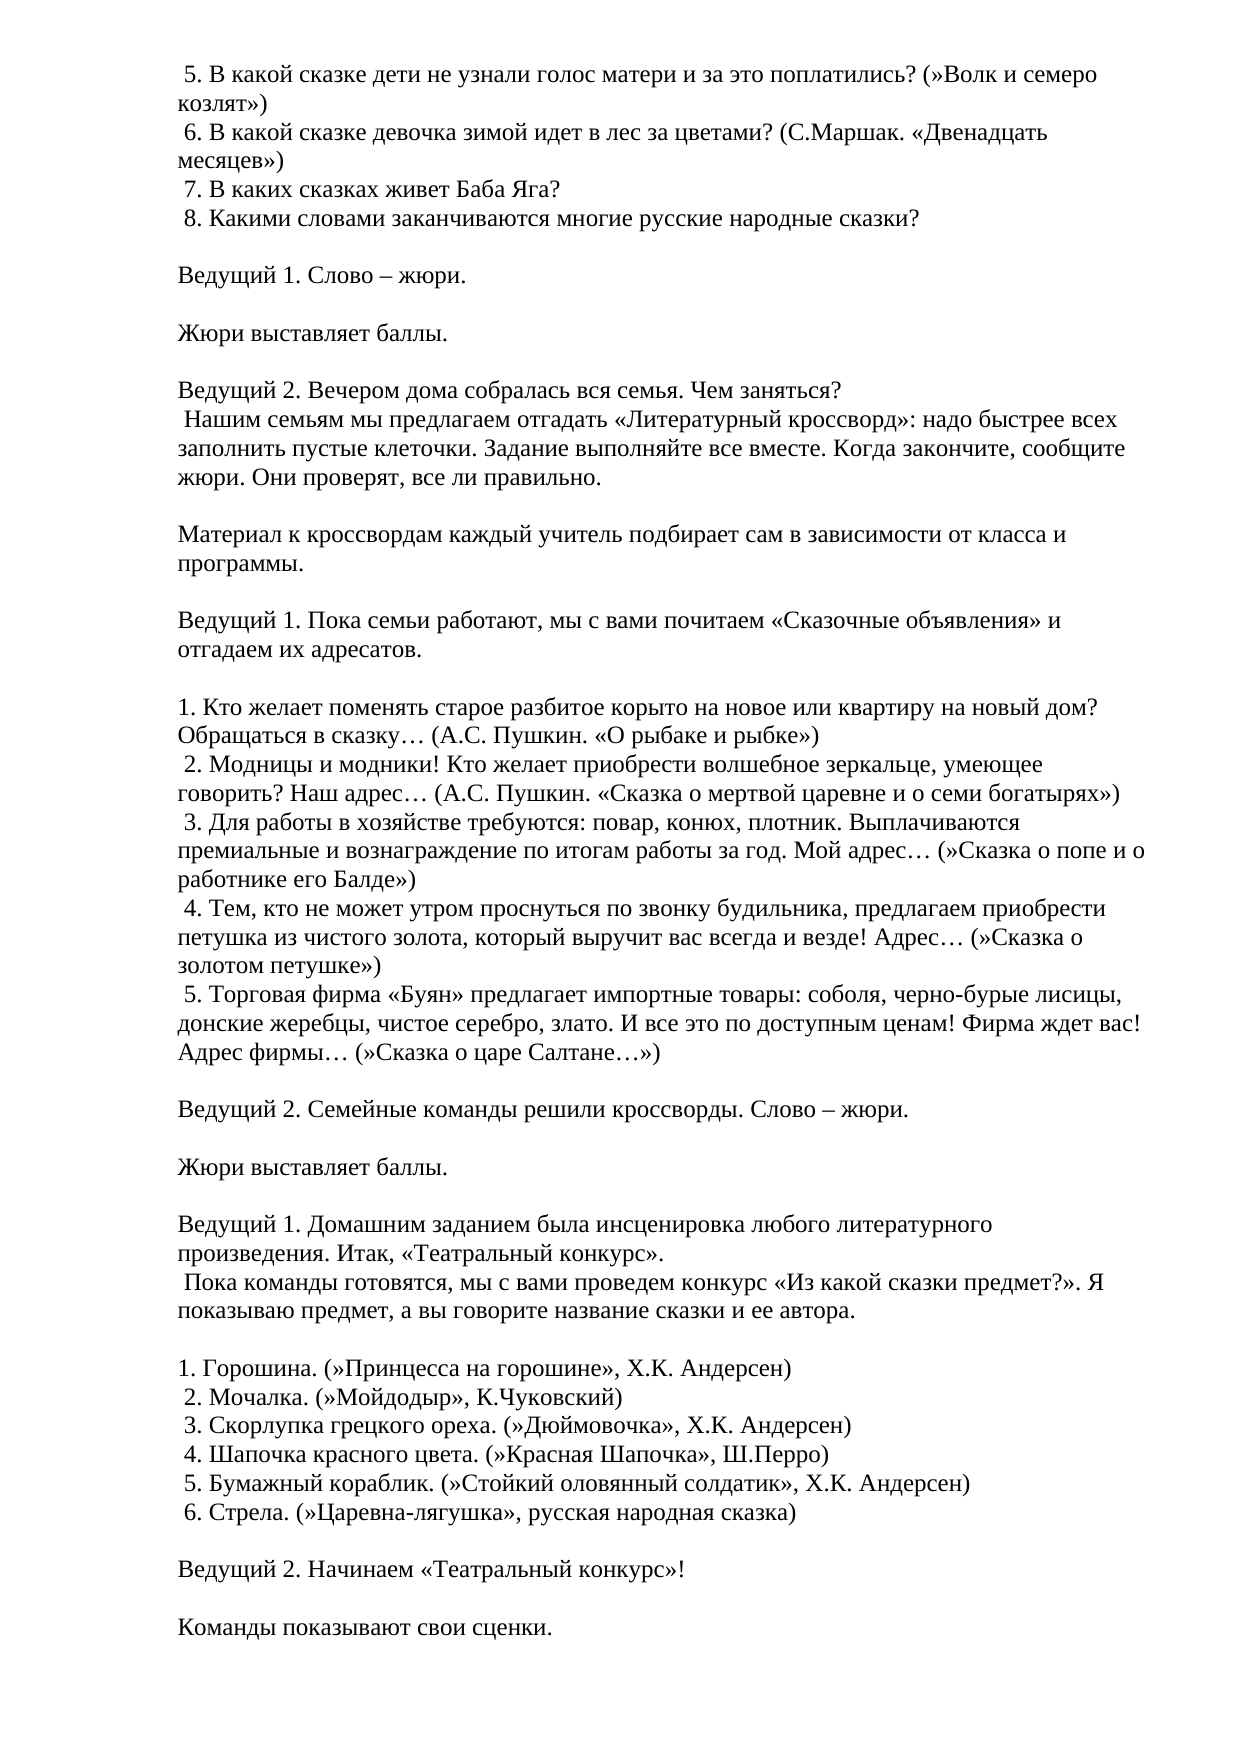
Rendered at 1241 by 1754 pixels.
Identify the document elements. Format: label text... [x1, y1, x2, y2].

text Жюри выставляет баллы. [177, 318, 1152, 347]
text Ведущий 2. Вечером дома собралась вся семья. Чем заняться? [177, 375, 1152, 404]
text 4. Тем, кто не может утром проснуться по звонку будильника, предлагаем приобрести петушка из чистого золота, который выручит вас всегда и везде! Адрес… (»Сказка о золотом петушке») [177, 893, 1152, 979]
text Ведущий 1. Слово – жюри. [177, 260, 1152, 289]
text 8. Какими словами заканчиваются многие русские народные сказки? [177, 203, 1152, 232]
text 6. Стрела. (»Царевна-лягушка», русская народная сказка) [177, 1497, 1152, 1525]
text 6. В какой сказке девочка зимой идет в лес за цветами? (С.Маршак. «Двенадцать месяцев») [177, 117, 1152, 174]
text 4. Шапочка красного цвета. (»Красная Шапочка», Ш.Перро) [177, 1439, 1152, 1468]
text Нашим семьям мы предлагаем отгадать «Литературный кроссворд»: надо быстрее всех заполнить пустые клеточки. Задание выполняйте все вместе. Когда закончите, сообщите жюри. Они проверят, все ли правильно. [177, 404, 1152, 490]
text Команды показывают свои сценки. [177, 1612, 1152, 1640]
text Жюри выставляет баллы. [177, 1152, 1152, 1180]
text Материал к кроссвордам каждый учитель подбирает сам в зависимости от класса и программы. [177, 519, 1152, 577]
text Ведущий 2. Начинаем «Театральный конкурс»! [177, 1554, 1152, 1583]
text 2. Мочалка. (»Мойдодыр», К.Чуковский) [177, 1382, 1152, 1410]
text 5. Бумажный кораблик. (»Стойкий оловянный солдатик», Х.К. Андерсен) [177, 1468, 1152, 1497]
text 3. Скорлупка грецкого ореха. (»Дюймовочка», Х.К. Андерсен) [177, 1410, 1152, 1439]
text Пока команды готовятся, мы с вами проведем конкурс «Из какой сказки предмет?». Я показываю предмет, а вы говорите название сказки и ее автора. [177, 1267, 1152, 1324]
text Ведущий 2. Семейные команды решили кроссворды. Слово – жюри. [177, 1094, 1152, 1123]
text Ведущий 1. Домашним заданием была инсценировка любого литературного произведения. Итак, «Театральный конкурс». [177, 1209, 1152, 1267]
text 1. Горошина. (»Принцесса на горошине», Х.К. Андерсен) [177, 1353, 1152, 1382]
text 1. Кто желает поменять старое разбитое корыто на новое или квартиру на новый дом? Обращаться в сказку… (А.С. Пушкин. «О рыбаке и рыбке») [177, 692, 1152, 749]
text 5. Торговая фирма «Буян» предлагает импортные товары: соболя, черно-бурые лисицы, донские жеребцы, чистое серебро, злато. И все это по доступным ценам! Фирма ждет вас! Адрес фирмы… (»Сказка о царе Салтане…») [177, 979, 1152, 1065]
text 2. Модницы и модники! Кто желает приобрести волшебное зеркальце, умеющее говорить? Наш адрес… (А.С. Пушкин. «Сказка о мертвой царевне и о семи богатырях») [177, 749, 1152, 807]
text 5. В какой сказке дети не узнали голос матери и за это поплатились? (»Волк и семеро козлят») [177, 59, 1152, 117]
text 3. Для работы в хозяйстве требуются: повар, конюх, плотник. Выплачиваются премиальные и вознаграждение по итогам работы за год. Мой адрес… (»Сказка о попе и о работнике его Балде») [177, 807, 1152, 893]
text Ведущий 1. Пока семьи работают, мы с вами почитаем «Сказочные объявления» и отгадаем их адресатов. [177, 605, 1152, 663]
text 7. В каких сказках живет Баба Яга? [177, 174, 1152, 203]
